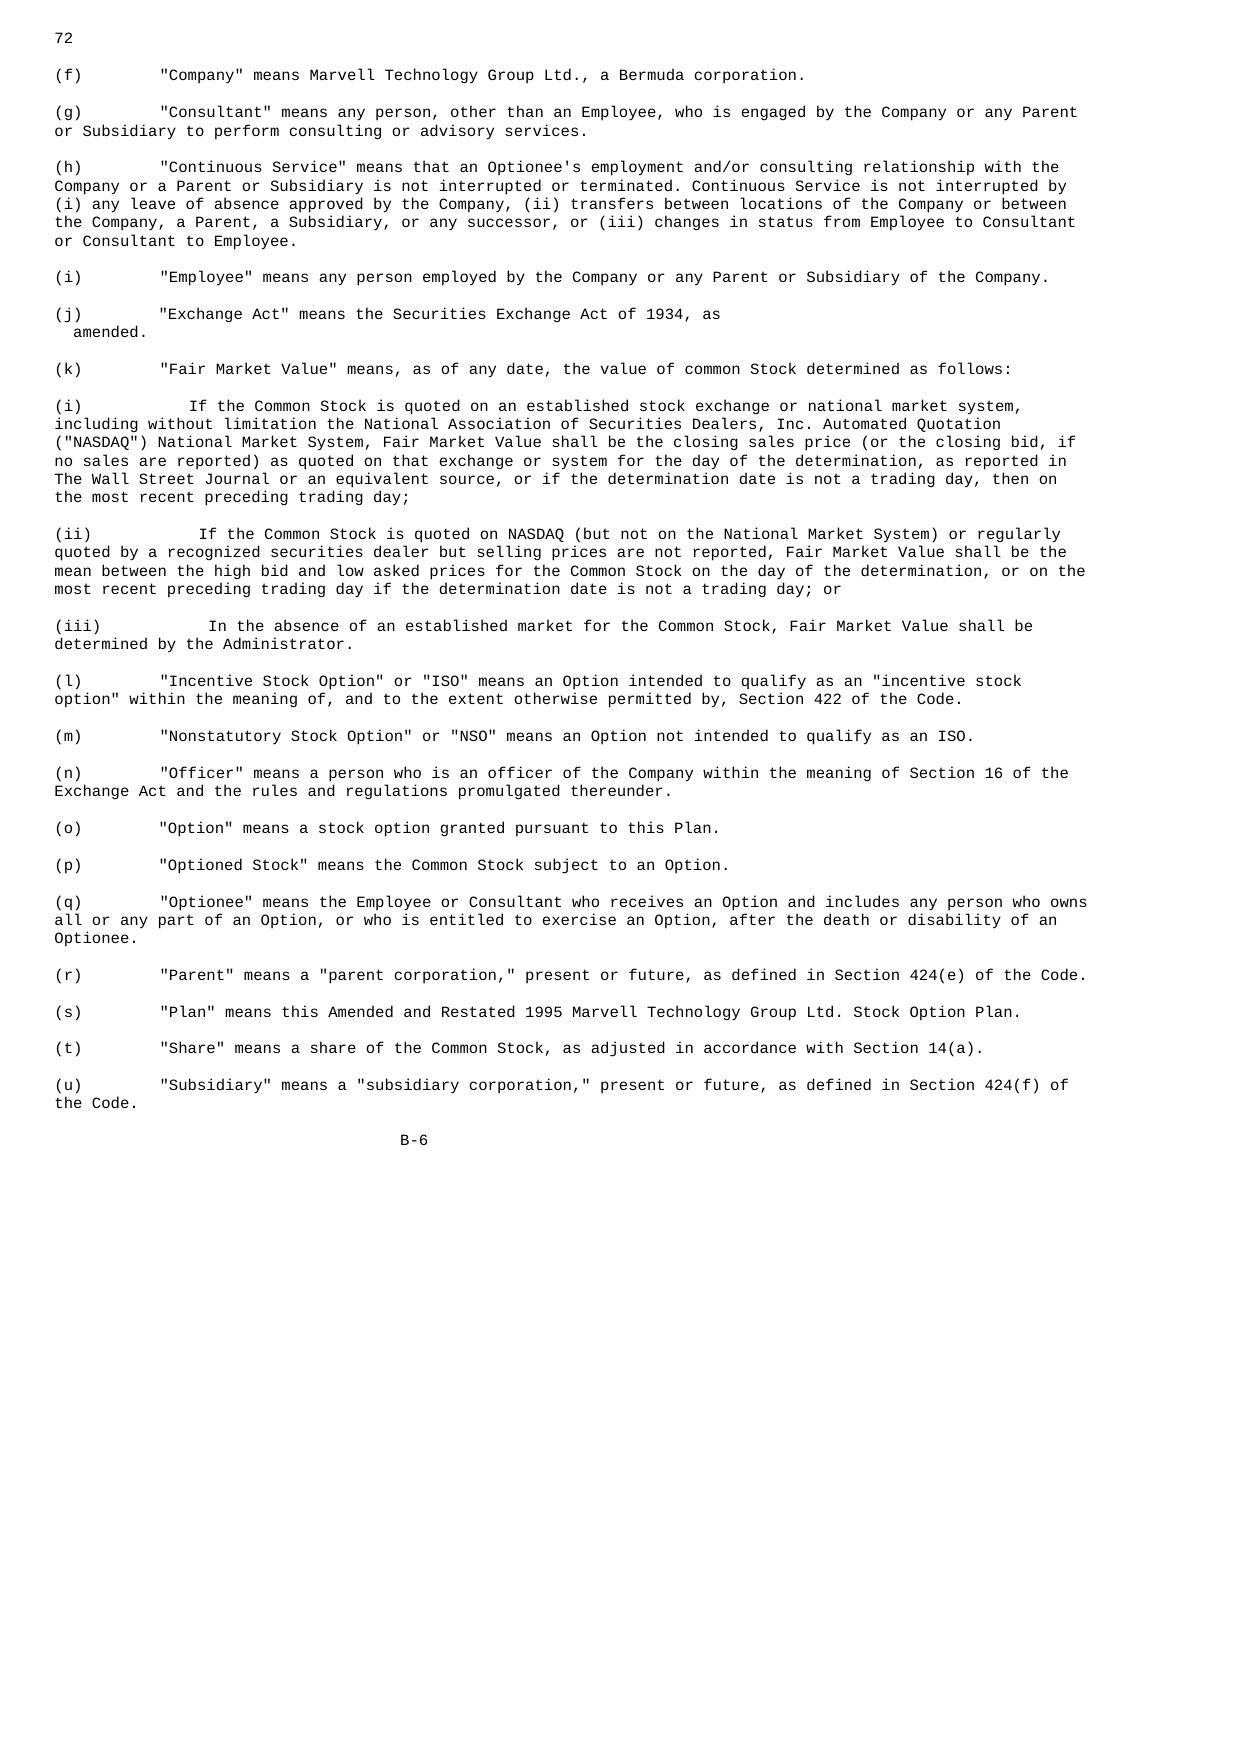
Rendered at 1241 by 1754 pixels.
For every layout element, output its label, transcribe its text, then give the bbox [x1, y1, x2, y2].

list "Officer" means a person who is an officer of the Company within the meaning of Section 16 of the Exchange Act and the rules and regulations promulgated thereunder. [54, 765, 1090, 801]
list "Option" means a stock option granted pursuant to this Plan. [54, 820, 1090, 838]
list "Optioned Stock" means the Common Stock subject to an Option. [54, 857, 1090, 875]
list "Optionee" means the Employee or Consultant who receives an Option and includes any person who owns all or any part of an Option, or who is entitled to exercise an Option, after the death or disability of an Optionee. [54, 894, 1090, 948]
list "Employee" means any person employed by the Company or any Parent or Subsidiary of the Company. [54, 269, 1090, 287]
text amended. [73, 324, 1090, 342]
list "Share" means a share of the Common Stock, as adjusted in accordance with Section 14(a). [54, 1041, 1090, 1058]
list "Plan" means this Amended and Restated 1995 Marvell Technology Group Ltd. Stock Option Plan. [54, 1004, 1090, 1022]
list "Company" means Marvell Technology Group Ltd., a Bermuda corporation. [54, 68, 1090, 85]
list "Parent" means a "parent corporation," present or future, as defined in Section 424(e) of the Code. [54, 967, 1090, 985]
text 72 [54, 31, 1090, 48]
list "Consultant" means any person, other than an Employee, who is engaged by the Company or any Parent or Subsidiary to perform consulting or advisory services. [54, 104, 1090, 141]
text B-6 [400, 1132, 1090, 1150]
list "Nonstatutory Stock Option" or "NSO" means an Option not intended to qualify as an ISO. [54, 728, 1090, 746]
list "Incentive Stock Option" or "ISO" means an Option intended to qualify as an "incentive stock option" within the meaning of, and to the extent otherwise permitted by, Section 422 of the Code. [54, 673, 1090, 709]
list "Exchange Act" means the Securities Exchange Act of 1934, as [54, 306, 1090, 324]
list If the Common Stock is quoted on NASDAQ (but not on the National Market System) or regularly quoted by a recognized securities dealer but selling prices are not reported, Fair Market Value shall be the mean between the high bid and low asked prices for the Common Stock on the day of the determination, or on the most recent preceding trading day if the determination date is not a trading day; or [54, 526, 1090, 599]
list In the absence of an established market for the Common Stock, Fair Market Value shall be determined by the Administrator. [54, 618, 1090, 654]
list If the Common Stock is quoted on an established stock exchange or national market system, including without limitation the National Association of Securities Dealers, Inc. Automated Quotation ("NASDAQ") National Market System, Fair Market Value shall be the closing sales price (or the closing bid, if no sales are reported) as quoted on that exchange or system for the day of the determination, as reported in The Wall Street Journal or an equivalent source, or if the determination date is not a trading day, then on the most recent preceding trading day; [54, 398, 1090, 507]
list "Fair Market Value" means, as of any date, the value of common Stock determined as follows: [54, 361, 1090, 379]
list "Subsidiary" means a "subsidiary corporation," present or future, as defined in Section 424(f) of the Code. [54, 1077, 1090, 1113]
list "Continuous Service" means that an Optionee's employment and/or consulting relationship with the Company or a Parent or Subsidiary is not interrupted or terminated. Continuous Service is not interrupted by (i) any leave of absence approved by the Company, (ii) transfers between locations of the Company or between the Company, a Parent, a Subsidiary, or any successor, or (iii) changes in status from Employee to Consultant or Consultant to Employee. [54, 159, 1090, 251]
